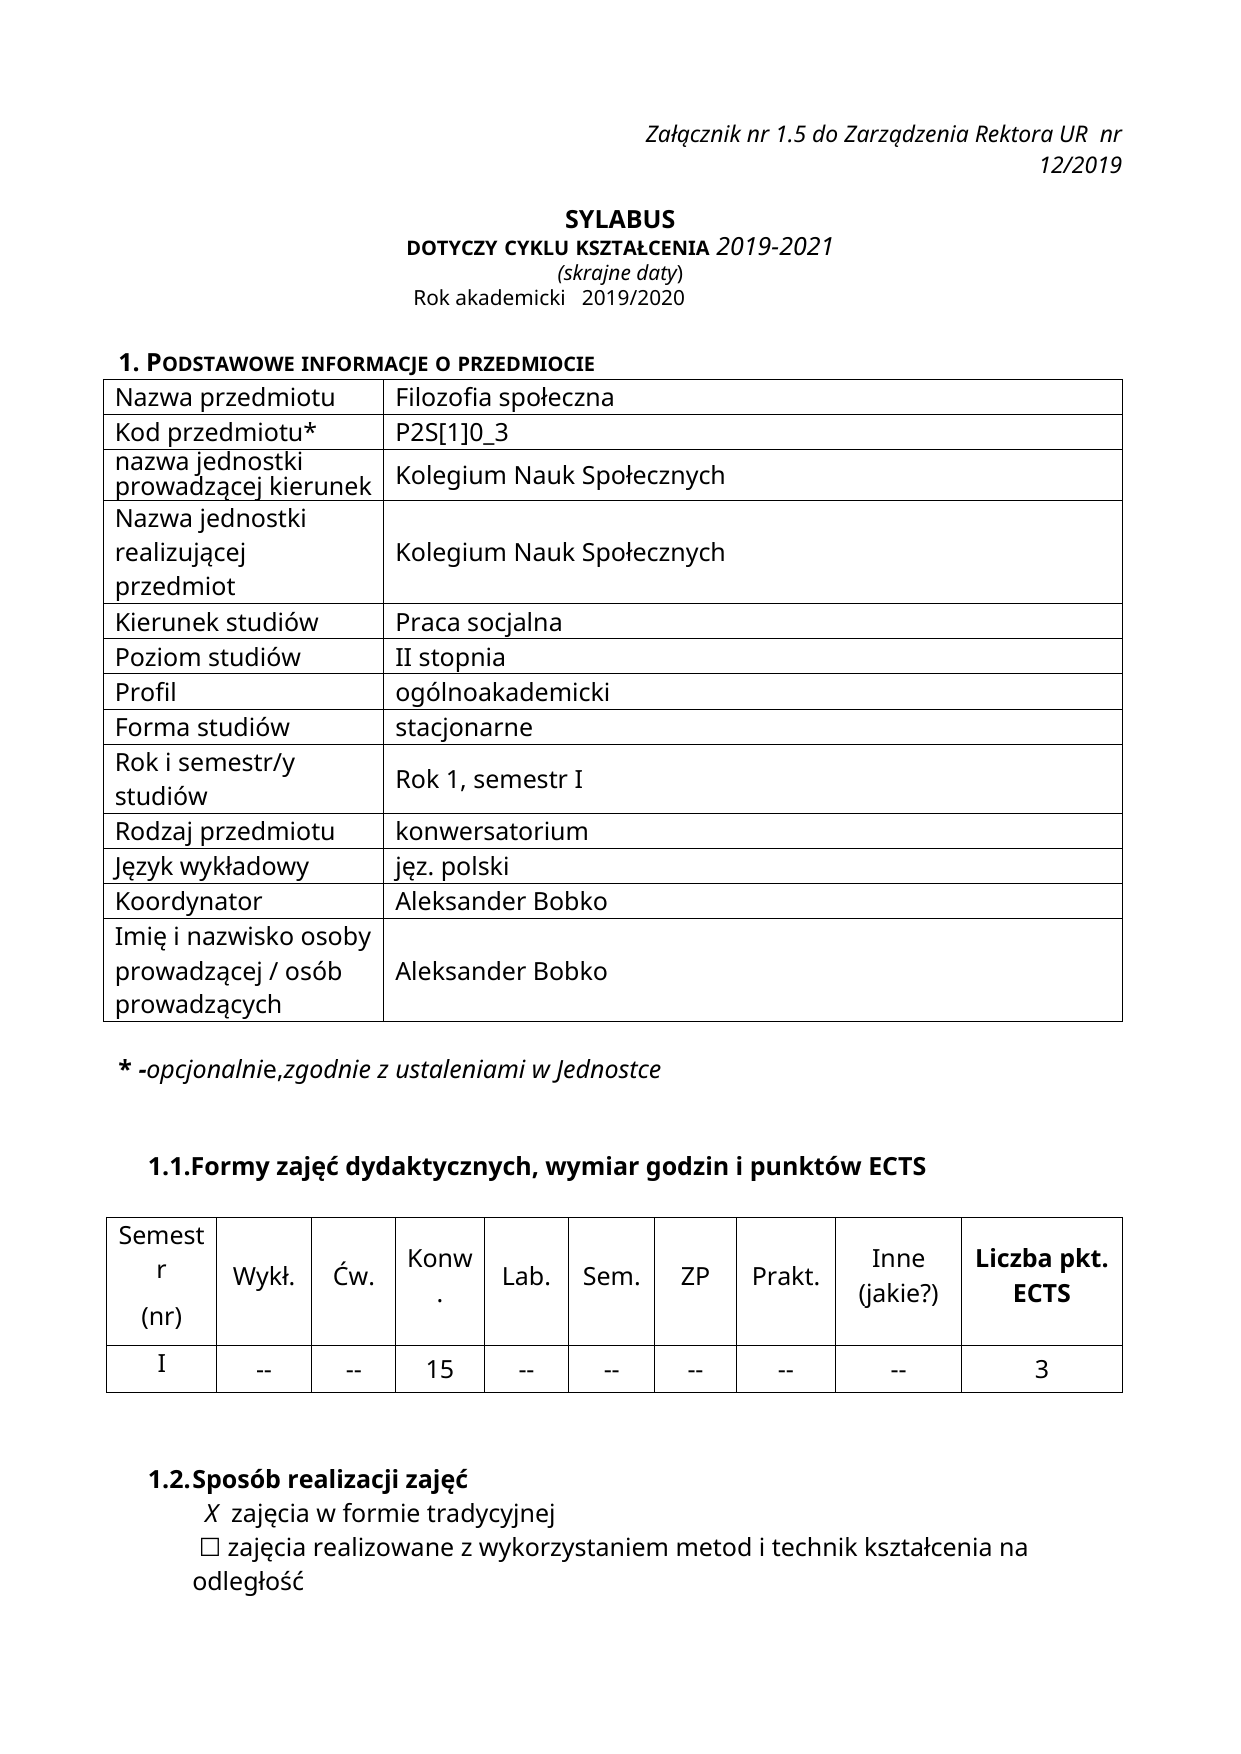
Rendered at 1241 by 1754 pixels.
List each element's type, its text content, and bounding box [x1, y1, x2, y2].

table_cell 15 [396, 1346, 484, 1392]
table_cell Kierunek studiów [104, 604, 383, 638]
table_cell 3 [962, 1346, 1122, 1392]
table_cell Kolegium Nauk Społecznych [384, 501, 1122, 603]
table_header Liczba pkt. ECTS [962, 1218, 1122, 1345]
text dotyczy cyklu kształcenia 2019-2021 [118, 236, 1122, 261]
table_cell Praca socjalna [384, 604, 1122, 638]
table_cell Aleksander Bobko [384, 884, 1122, 918]
table_header Nazwa przedmiotu [104, 380, 383, 414]
table_cell -- [836, 1346, 961, 1392]
table_header Konw. [396, 1218, 484, 1345]
text X zajęcia w formie tradycyjnej [192, 1496, 1122, 1529]
table_cell jęz. polski [384, 849, 1122, 883]
text Załącznik nr 1.5 do Zarządzenia Rektora UR nr 12/2019 [118, 118, 1122, 181]
table_cell Rok i semestr/y studiów [104, 745, 383, 813]
table_cell Kod przedmiotu* [104, 415, 383, 449]
table_cell Imię i nazwisko osoby prowadzącej / osób prowadzących [104, 919, 383, 1021]
table_cell I [107, 1346, 216, 1392]
text (skrajne daty) [118, 261, 1122, 286]
table_cell P2S[1]0_3 [384, 415, 1122, 449]
table_header ZP [655, 1218, 736, 1345]
table_cell II stopnia [384, 639, 1122, 673]
table_cell Kolegium Nauk Społecznych [384, 450, 1122, 500]
table_header Inne (jakie?) [836, 1218, 961, 1345]
table_cell Nazwa jednostki realizującej przedmiot [104, 501, 383, 603]
table_cell Poziom studiów [104, 639, 383, 673]
table_header Sem. [569, 1218, 654, 1345]
table_cell -- [569, 1346, 654, 1392]
table_header Ćw. [312, 1218, 395, 1345]
table_cell Rok 1, semestr I [384, 745, 1122, 813]
text ☐ zajęcia realizowane z wykorzystaniem metod i technik kształcenia na odległość [192, 1529, 1122, 1598]
text * -opcjonalnie,zgodnie z ustaleniami w Jednostce [118, 1051, 1122, 1086]
table_cell stacjonarne [384, 710, 1122, 743]
table_header Filozofia społeczna [384, 380, 1122, 414]
table_cell Koordynator [104, 884, 383, 918]
text 1. Podstawowe informacje o przedmiocie [118, 344, 1122, 379]
table_header Lab. [485, 1218, 568, 1345]
table_cell -- [737, 1346, 835, 1392]
table_cell konwersatorium [384, 814, 1122, 848]
table_cell Rodzaj przedmiotu [104, 814, 383, 848]
table_header Semestr (nr) [107, 1218, 216, 1345]
table_cell -- [485, 1346, 568, 1392]
table_header Prakt. [737, 1218, 835, 1345]
table_header Wykł. [217, 1218, 311, 1345]
text 1.2. Sposób realizacji zajęć [148, 1461, 1122, 1496]
table_cell Aleksander Bobko [384, 919, 1122, 1021]
text SYLABUS [118, 201, 1122, 236]
table_cell ogólnoakademicki [384, 674, 1122, 708]
table_cell nazwa jednostki prowadzącej kierunek [104, 450, 383, 500]
text 1.1.Formy zajęć dydaktycznych, wymiar godzin i punktów ECTS [148, 1149, 1122, 1183]
table_cell Forma studiów [104, 710, 383, 743]
table_cell -- [217, 1346, 311, 1392]
text Rok akademicki 2019/2020 [118, 286, 1122, 311]
table_cell -- [312, 1346, 395, 1392]
table_cell Język wykładowy [104, 849, 383, 883]
table_cell -- [655, 1346, 736, 1392]
table_cell Profil [104, 674, 383, 708]
